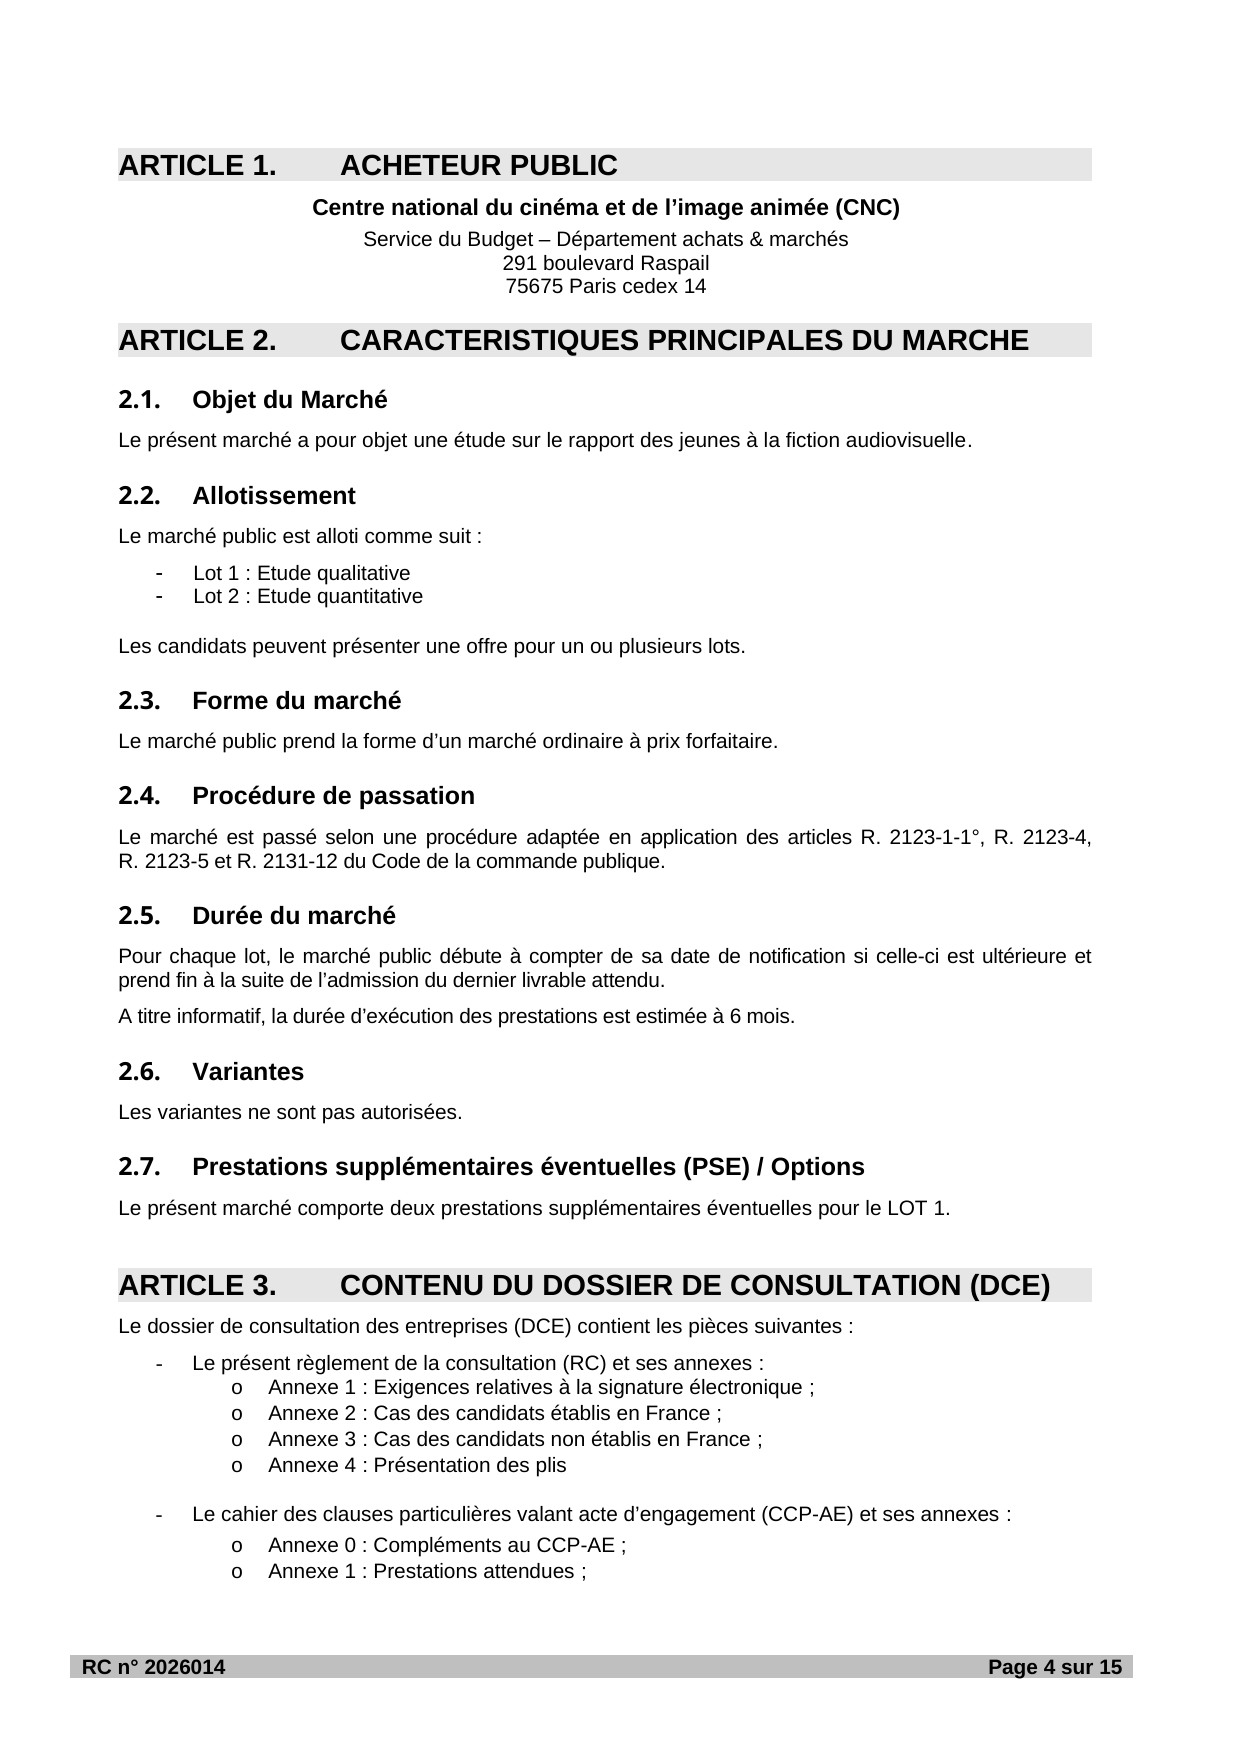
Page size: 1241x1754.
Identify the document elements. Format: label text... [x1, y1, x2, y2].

subtitle Durée du marché [118, 897, 1092, 931]
list Le présent règlement de la consultation (RC) et ses annexes : [156, 1351, 1094, 1375]
subtitle Contenu du dossier de consultation (DCE) [118, 1268, 1092, 1302]
subtitle CARACTERISTIQUES PRINCIPALES DU MARCHE [118, 323, 1092, 357]
subtitle Forme du marché [118, 682, 1092, 716]
list Annexe 1 : Prestations attendues ; [231, 1558, 1094, 1584]
subtitle Objet du Marché [118, 382, 1092, 416]
subtitle Prestations supplémentaires éventuelles (PSE) / Options [118, 1149, 1092, 1183]
list Annexe 4 : Présentation des plis [231, 1452, 1094, 1478]
text 291 boulevard Raspail [118, 250, 1094, 274]
text Centre national du cinéma et de l’image animée (CNC) [118, 194, 1094, 220]
text 75675 Paris cedex 14 [118, 274, 1094, 298]
subtitle Allotissement [118, 477, 1092, 511]
text Les candidats peuvent présenter une offre pour un ou plusieurs lots. [118, 633, 1092, 657]
list Annexe 0 : Compléments au CCP-AE ; [231, 1533, 1094, 1558]
subtitle Procédure de passation [118, 778, 1092, 812]
text Les variantes ne sont pas autorisées. [118, 1100, 1094, 1124]
subtitle Variantes [118, 1053, 1092, 1087]
list Annexe 1 : Exigences relatives à la signature électronique ; [231, 1375, 1094, 1401]
text Le dossier de consultation des entreprises (DCE) contient les pièces suivantes : [118, 1314, 1039, 1338]
list Annexe 2 : Cas des candidats établis en France ; [231, 1401, 1094, 1427]
text Le présent marché a pour objet une étude sur le rapport des jeunes à la fiction audiovisuelle. [118, 428, 1093, 452]
text Le marché est passé selon une procédure adaptée en application des articles R. 2123-1-1°, R. 2123-4, R. 2123-5 et R. 2131-12 du Code de la commande publique. [118, 824, 1093, 872]
text Le marché public est alloti comme suit : [118, 524, 1092, 548]
list Le cahier des clauses particulières valant acte d’engagement (CCP-AE) et ses annexes : [155, 1502, 1094, 1526]
text A titre informatif, la durée d’exécution des prestations est estimée à 6 mois. [118, 1004, 1093, 1028]
text Le présent marché comporte deux prestations supplémentaires éventuelles pour le LOT 1. [118, 1195, 1094, 1219]
text Pour chaque lot, le marché public débute à compter de sa date de notification si celle-ci est ultérieure et prend fin à la suite de l’admission du dernier livrable attendu. [118, 944, 1093, 992]
text Service du Budget – Département achats & marchés [118, 226, 1094, 250]
list Annexe 3 : Cas des candidats non établis en France ; [231, 1427, 1094, 1452]
list Lot 2 : Etude quantitative [156, 584, 1092, 608]
text Le marché public prend la forme d’un marché ordinaire à prix forfaitaire. [118, 729, 1092, 753]
subtitle Acheteur public [118, 148, 1092, 181]
list Lot 1 : Etude qualitative [156, 560, 1092, 584]
